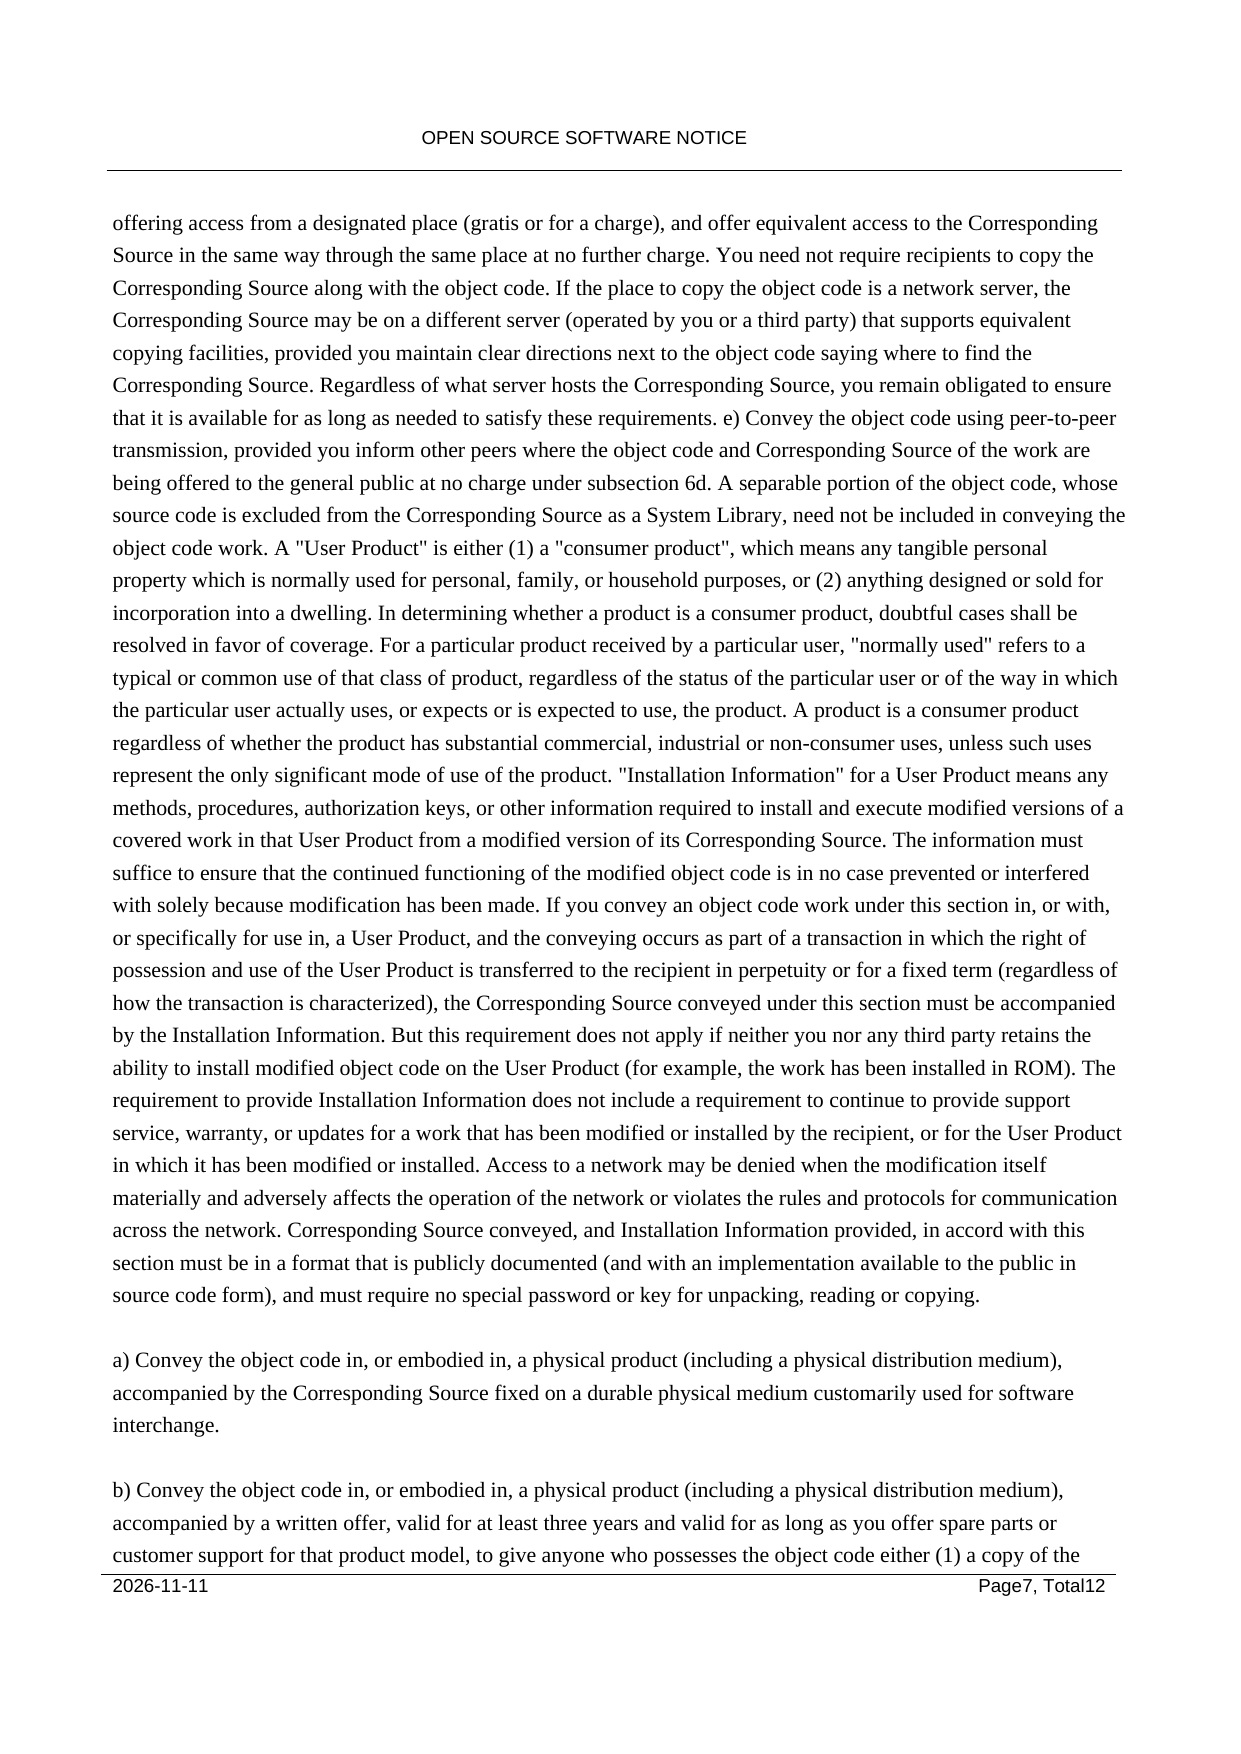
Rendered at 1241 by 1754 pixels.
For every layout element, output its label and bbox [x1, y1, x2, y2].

text [112, 206, 1128, 1571]
